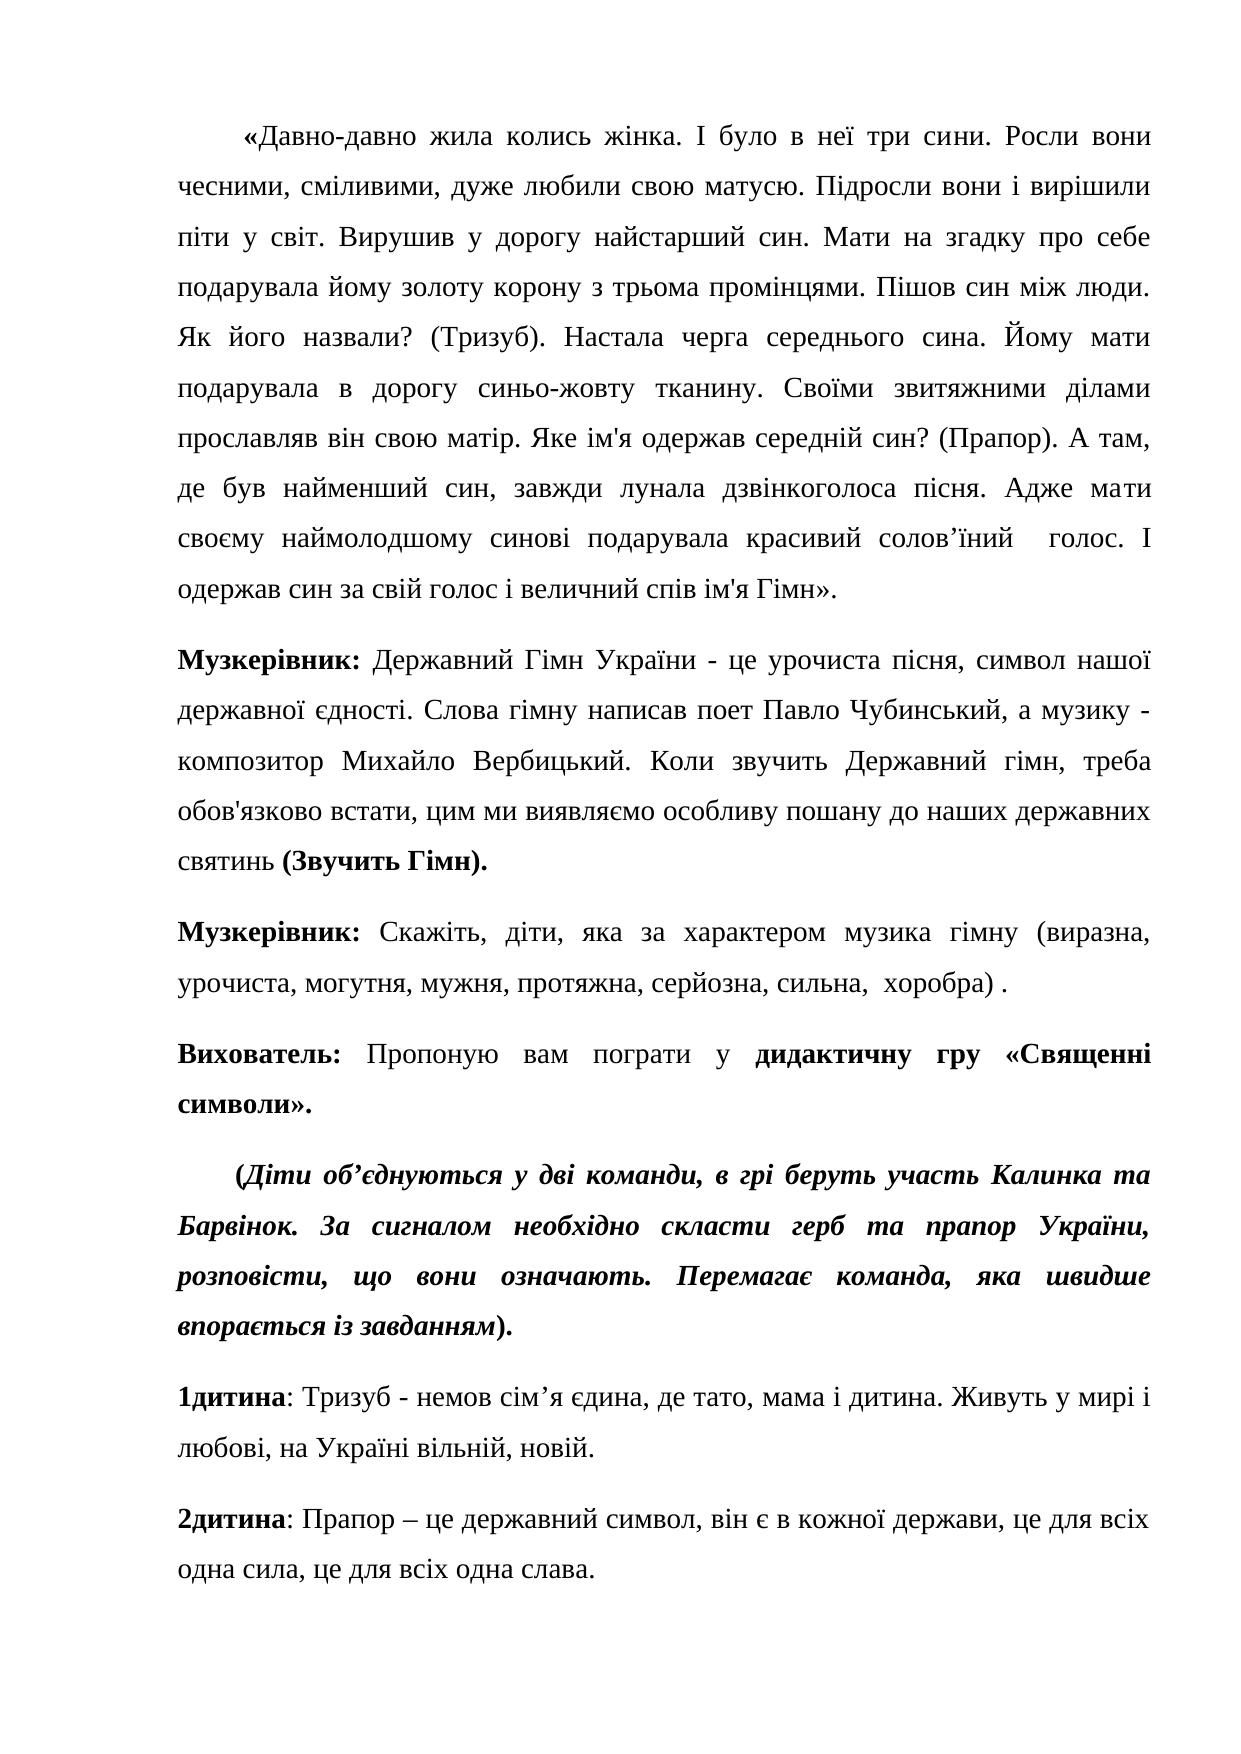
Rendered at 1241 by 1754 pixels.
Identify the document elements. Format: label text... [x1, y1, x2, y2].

text Музкерівник: Державний Гімн України - це урочиста пісня, символ нашої державної єдності. Слова гімну написав поет Павло Чубинський, а музику - композитор Михайло Вербицький. Коли звучить Державний гімн, треба обов'язково встати, цим ми виявляємо особливу пошану до наших державних святинь (Звучить Гімн). [177, 642, 1152, 877]
text «Давно-давно жила колись жінка. І було в неї три сини. Росли вони чесними, сміливими, дуже любили свою матусю. Підросли вони і вирішили піти у світ. Вирушив у дорогу найстарший син. Мати на згадку про себе подарувала йому золоту корону з трьома промінцями. Пішов син між люди. Як його назвали? (Тризуб). Настала черга середнього сина. Йому мати подарувала в дорогу синьо-жовту тканину. Своїми звитяжними ділами прославляв він свою матір. Яке ім'я одержав середній син? (Прапор). А там, де був найменший син, завжди лунала дзвінкоголоса пісня. Адже мати своєму наймолодшому синові подарувала красивий солов’їний голос. І одержав син за свій голос і величний спів ім'я Гімн». [177, 118, 1152, 604]
text Музкерівник: Скажіть, діти, яка за характером музика гімну (виразна, урочиста, могутня, мужня, протяжна, серйозна, сильна, хоробра) . [177, 914, 1152, 998]
text 2дитина: Прапор – це державний символ, він є в кожної держави, це для всіх одна сила, це для всіх одна слава. [177, 1501, 1152, 1585]
text 1дитина: Тризуб - немов сім’я єдина, де тато, мама і дитина. Живуть у мирі і любові, на Україні вільній, новій. [177, 1379, 1152, 1463]
text Вихователь: Пропоную вам пограти у дидактичну гру «Священні символи». [177, 1036, 1152, 1120]
text (Діти об’єднуються у дві команди, в грі беруть участь Калинка та Барвінок. За сигналом необхідно скласти герб та прапор України, розповісти, що вони означають. Перемагає команда, яка швидше впорається із завданням). [177, 1157, 1152, 1342]
